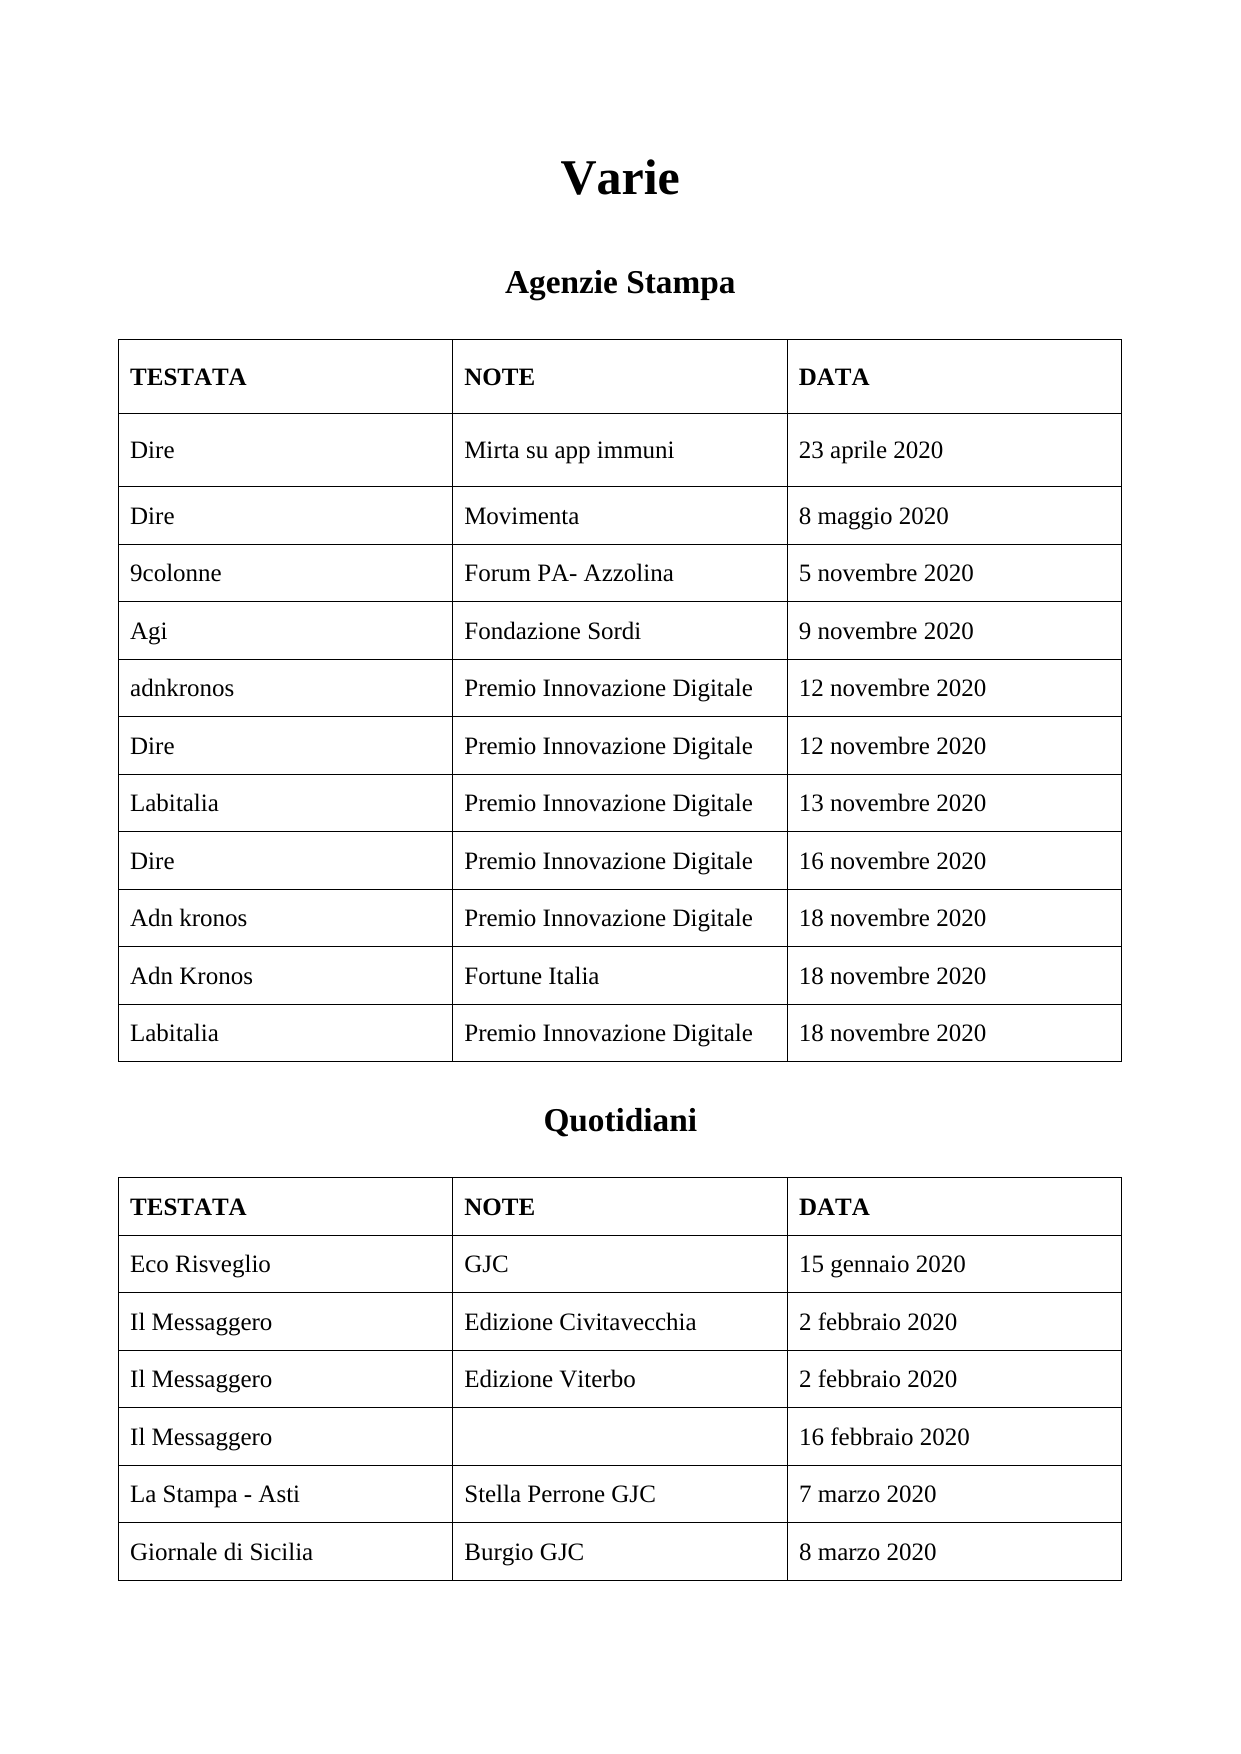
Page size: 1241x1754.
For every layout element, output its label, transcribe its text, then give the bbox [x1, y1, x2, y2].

table_cell Eco Risveglio [119, 1236, 452, 1292]
table_cell Dire [119, 717, 452, 774]
table_cell La Stampa - Asti [119, 1466, 452, 1522]
table_cell 12 novembre 2020 [788, 660, 1121, 716]
text Agenzie Stampa [118, 263, 1122, 301]
text Quotidiani [118, 1101, 1122, 1139]
table_cell Dire [119, 832, 452, 889]
table_cell GJC [453, 1236, 787, 1292]
table_cell Fortune Italia [453, 947, 787, 1004]
table_cell 8 marzo 2020 [788, 1523, 1121, 1580]
table_cell Il Messaggero [119, 1408, 452, 1465]
table_cell Adn Kronos [119, 947, 452, 1004]
table_cell Burgio GJC [453, 1523, 787, 1580]
text Varie [118, 148, 1122, 205]
table_cell 13 novembre 2020 [788, 775, 1121, 831]
table_cell 16 novembre 2020 [788, 832, 1121, 889]
table_cell 5 novembre 2020 [788, 545, 1121, 601]
table_cell 8 maggio 2020 [788, 487, 1121, 544]
table_cell Giornale di Sicilia [119, 1523, 452, 1580]
table_cell Premio Innovazione Digitale [453, 832, 787, 889]
table_cell Il Messaggero [119, 1293, 452, 1350]
table_cell [453, 1408, 787, 1465]
table_cell Dire [119, 487, 452, 544]
table_cell Premio Innovazione Digitale [453, 717, 787, 774]
table_cell 12 novembre 2020 [788, 717, 1121, 774]
table_header DATA [788, 1178, 1121, 1235]
table_cell Premio Innovazione Digitale [453, 890, 787, 946]
table_cell Movimenta [453, 487, 787, 544]
table_cell 9 novembre 2020 [788, 602, 1121, 659]
table_cell Premio Innovazione Digitale [453, 660, 787, 716]
table_cell 18 novembre 2020 [788, 1005, 1121, 1061]
table_cell Agi [119, 602, 452, 659]
table_cell Mirta su app immuni [453, 414, 787, 486]
table_cell Dire [119, 414, 452, 486]
table_cell Premio Innovazione Digitale [453, 775, 787, 831]
table_header NOTE [453, 1178, 787, 1235]
table_header TESTATA [119, 340, 452, 413]
table_cell 18 novembre 2020 [788, 890, 1121, 946]
table_cell Labitalia [119, 1005, 452, 1061]
table_cell 9colonne [119, 545, 452, 601]
table_cell 23 aprile 2020 [788, 414, 1121, 486]
table_cell Edizione Civitavecchia [453, 1293, 787, 1350]
table_cell 2 febbraio 2020 [788, 1293, 1121, 1350]
table_cell Edizione Viterbo [453, 1351, 787, 1407]
table_header TESTATA [119, 1178, 452, 1235]
table_cell Forum PA- Azzolina [453, 545, 787, 601]
table_cell 15 gennaio 2020 [788, 1236, 1121, 1292]
table_cell Premio Innovazione Digitale [453, 1005, 787, 1061]
table_cell 7 marzo 2020 [788, 1466, 1121, 1522]
table_cell Stella Perrone GJC [453, 1466, 787, 1522]
table_header NOTE [453, 340, 787, 413]
table_cell Labitalia [119, 775, 452, 831]
table_cell 2 febbraio 2020 [788, 1351, 1121, 1407]
table_cell Adn kronos [119, 890, 452, 946]
table_cell 18 novembre 2020 [788, 947, 1121, 1004]
table_header DATA [788, 340, 1121, 413]
table_cell Il Messaggero [119, 1351, 452, 1407]
table_cell adnkronos [119, 660, 452, 716]
table_cell Fondazione Sordi [453, 602, 787, 659]
table_cell 16 febbraio 2020 [788, 1408, 1121, 1465]
